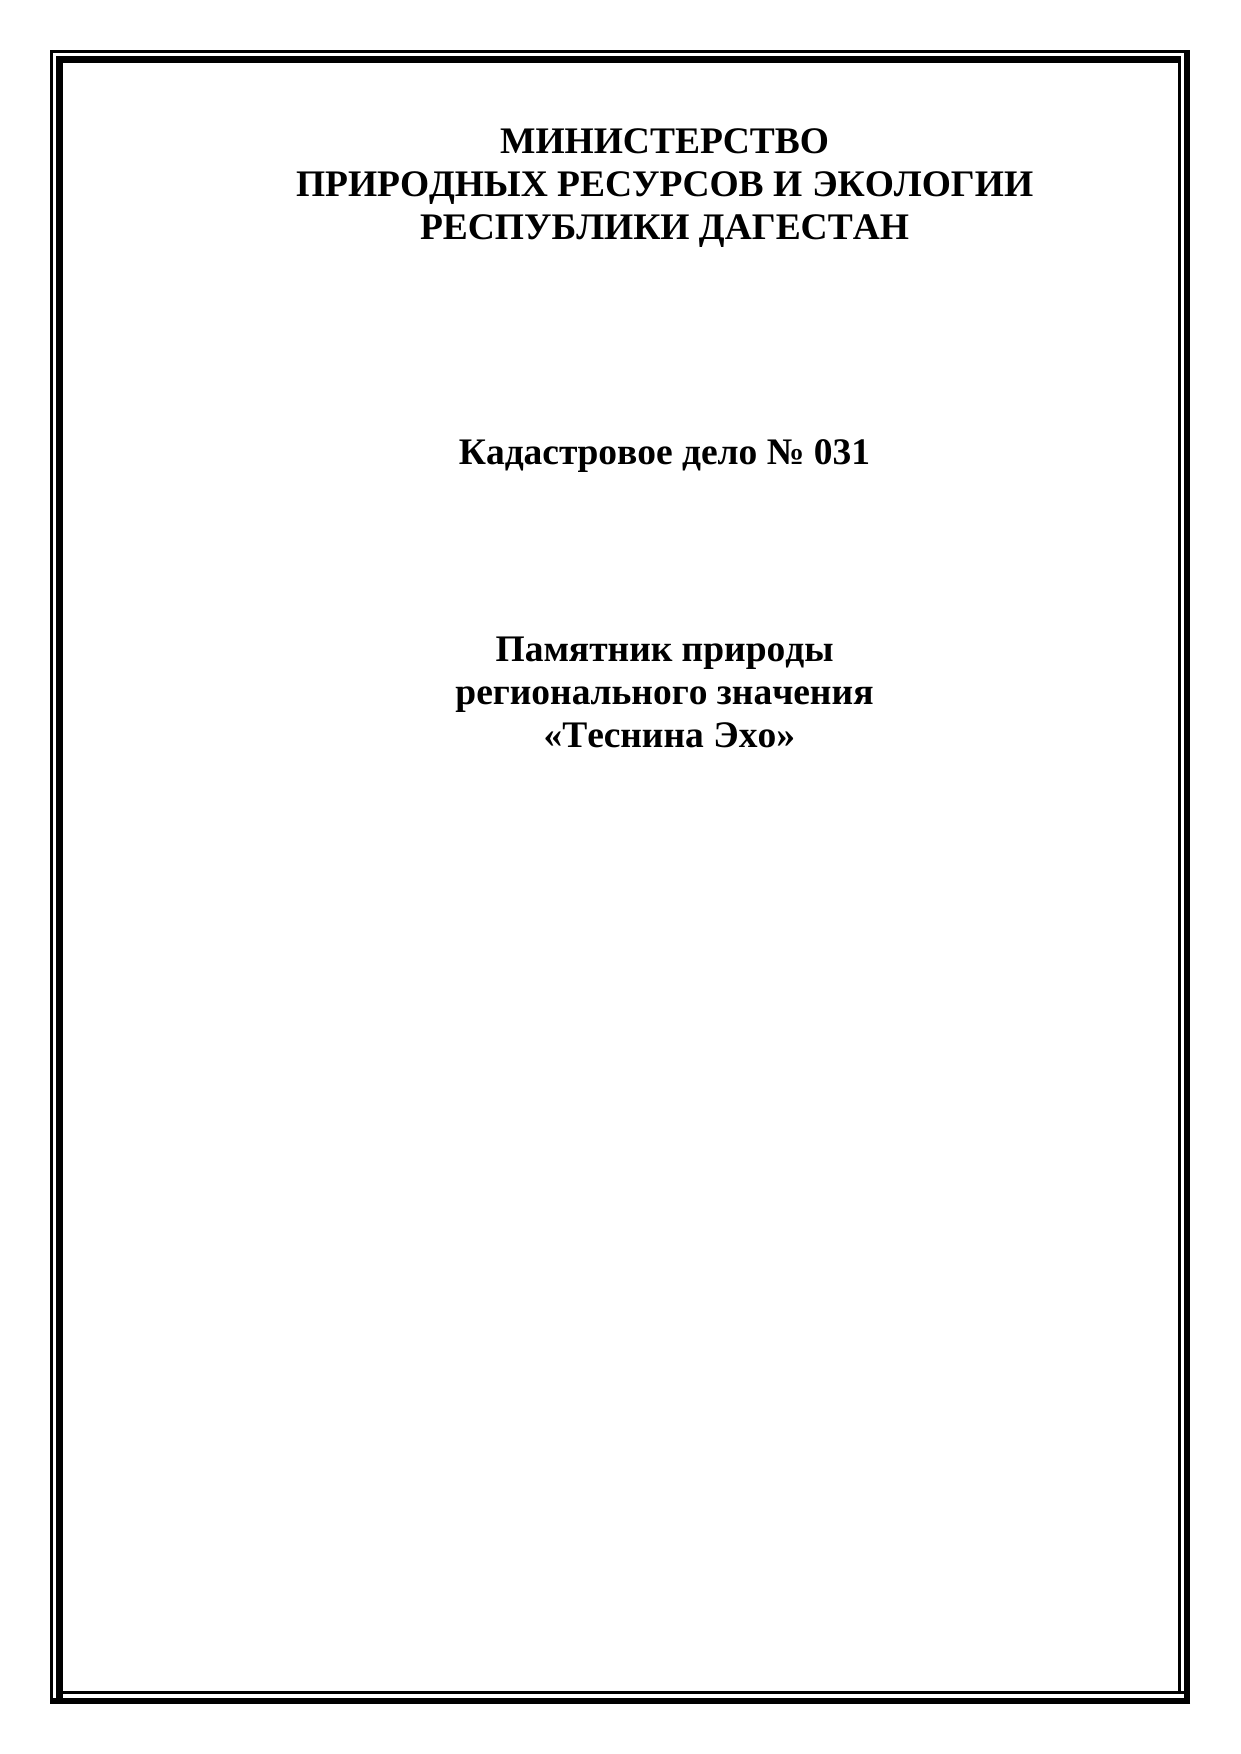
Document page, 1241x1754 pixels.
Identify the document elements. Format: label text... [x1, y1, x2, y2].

text ПРИРОДНЫХ РЕСУРСОВ И ЭКОЛОГИИ [177, 161, 1152, 204]
text Памятник природы [177, 626, 1152, 669]
text регионального значения [177, 669, 1152, 712]
text «Теснина Эхо» [177, 712, 1152, 755]
text МИНИСТЕРСТВО [177, 118, 1152, 161]
text РЕСПУБЛИКИ ДАГЕСТАН [177, 204, 1152, 247]
text Кадастровое дело № 031 [177, 429, 1152, 473]
